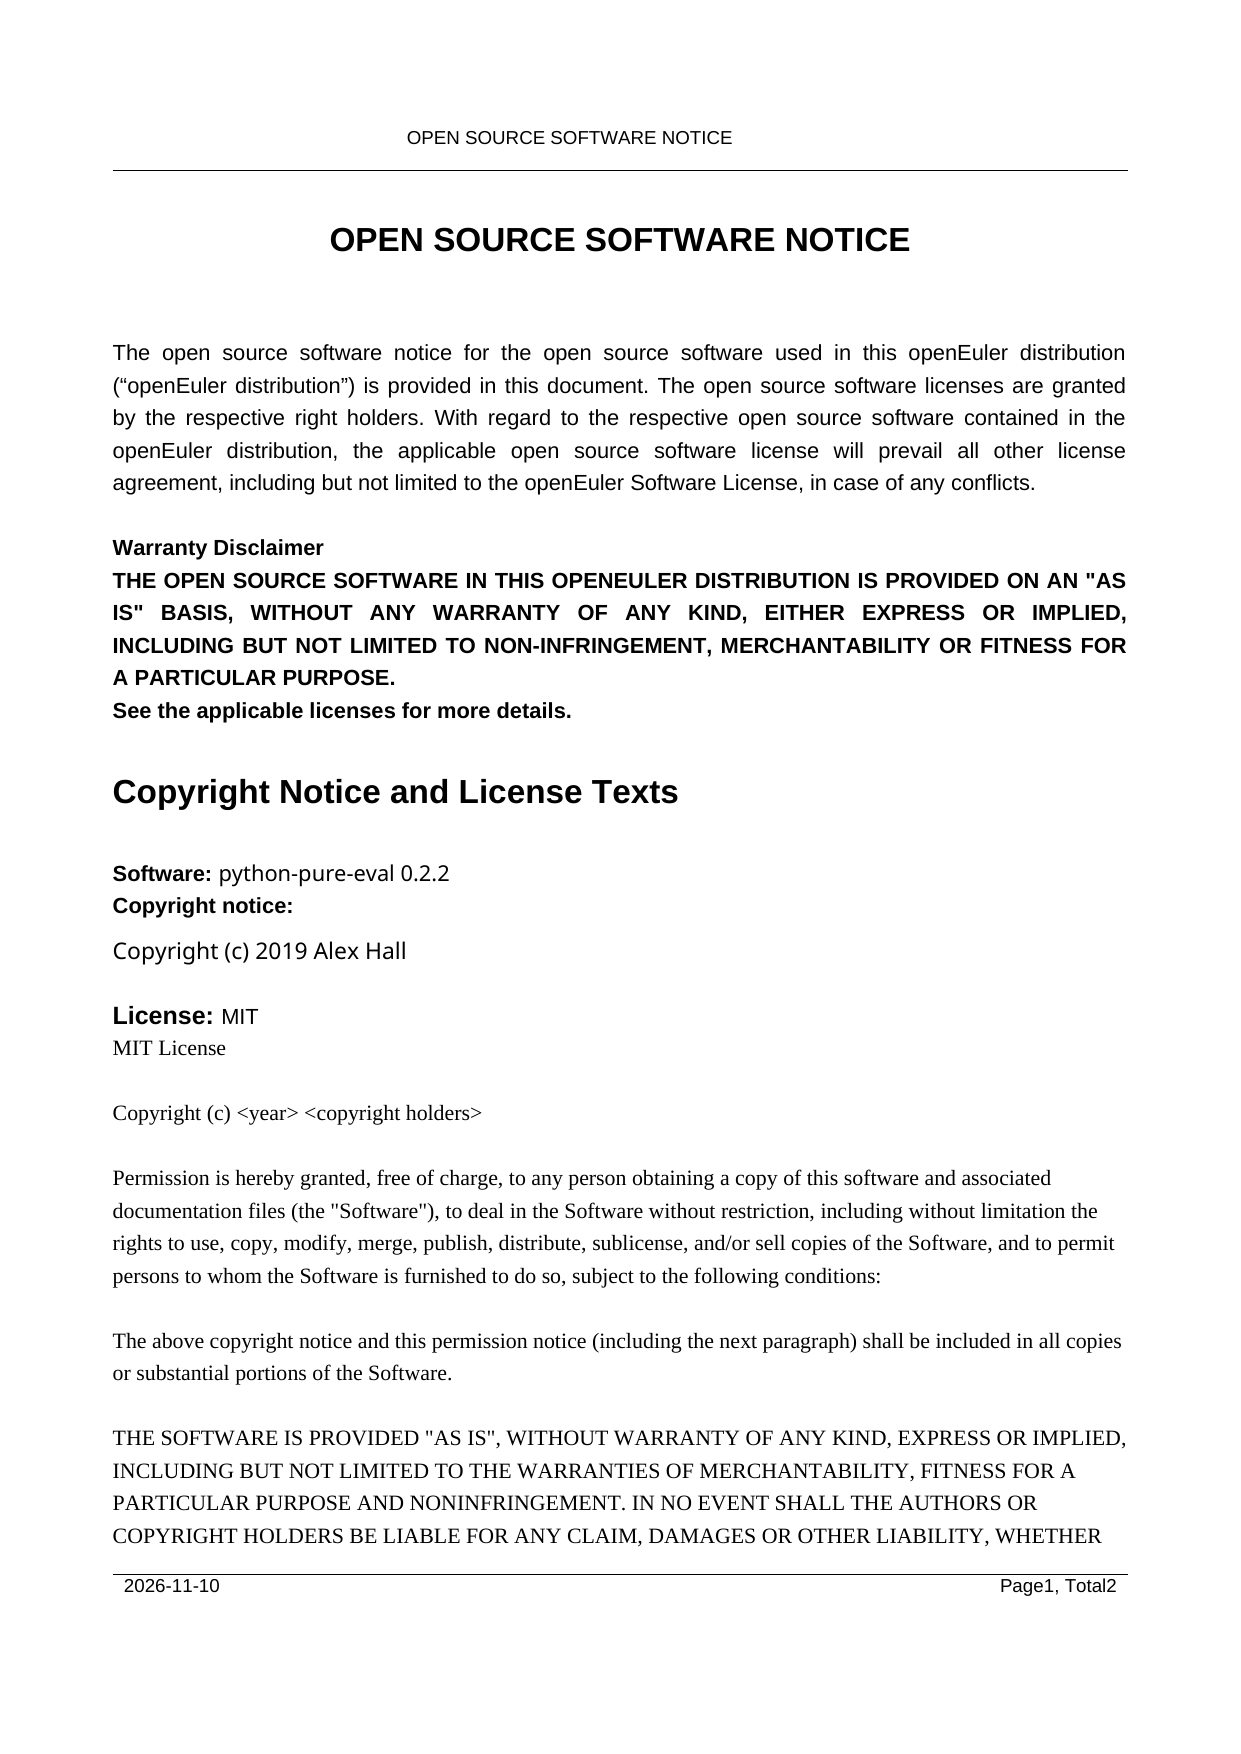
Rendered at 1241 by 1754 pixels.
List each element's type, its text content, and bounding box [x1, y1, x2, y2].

title Software: python-pure-eval 0.2.2 [112, 856, 1128, 889]
text OPEN SOURCE SOFTWARE NOTICE [112, 206, 1128, 271]
text Copyright notice: [112, 889, 1128, 921]
text The open source software notice for the open source software used in this openEuler distribution (“openEuler distribution”) is provided in this document. The open source software licenses are granted by the respective right holders. With regard to the respective open source software contained in the openEuler distribution, the applicable open source software license will prevail all other license agreement, including but not limited to the openEuler Software License, in case of any conflicts. [112, 336, 1128, 499]
text THE OPEN SOURCE SOFTWARE IN THIS OPENEULER DISTRIBUTION IS PROVIDED ON AN "AS IS" BASIS, WITHOUT ANY WARRANTY OF ANY KIND, EITHER EXPRESS OR IMPLIED, INCLUDING BUT NOT LIMITED TO NON-INFRINGEMENT, MERCHANTABILITY OR FITNESS FOR A PARTICULAR PURPOSE. See the applicable licenses for more details. [112, 564, 1128, 726]
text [112, 1031, 1128, 1551]
text License: MIT [112, 999, 1128, 1031]
text Warranty Disclaimer [112, 531, 1128, 564]
text Copyright (c) 2019 Alex Hall [112, 934, 1128, 999]
text Copyright Notice and License Texts [112, 759, 1128, 824]
